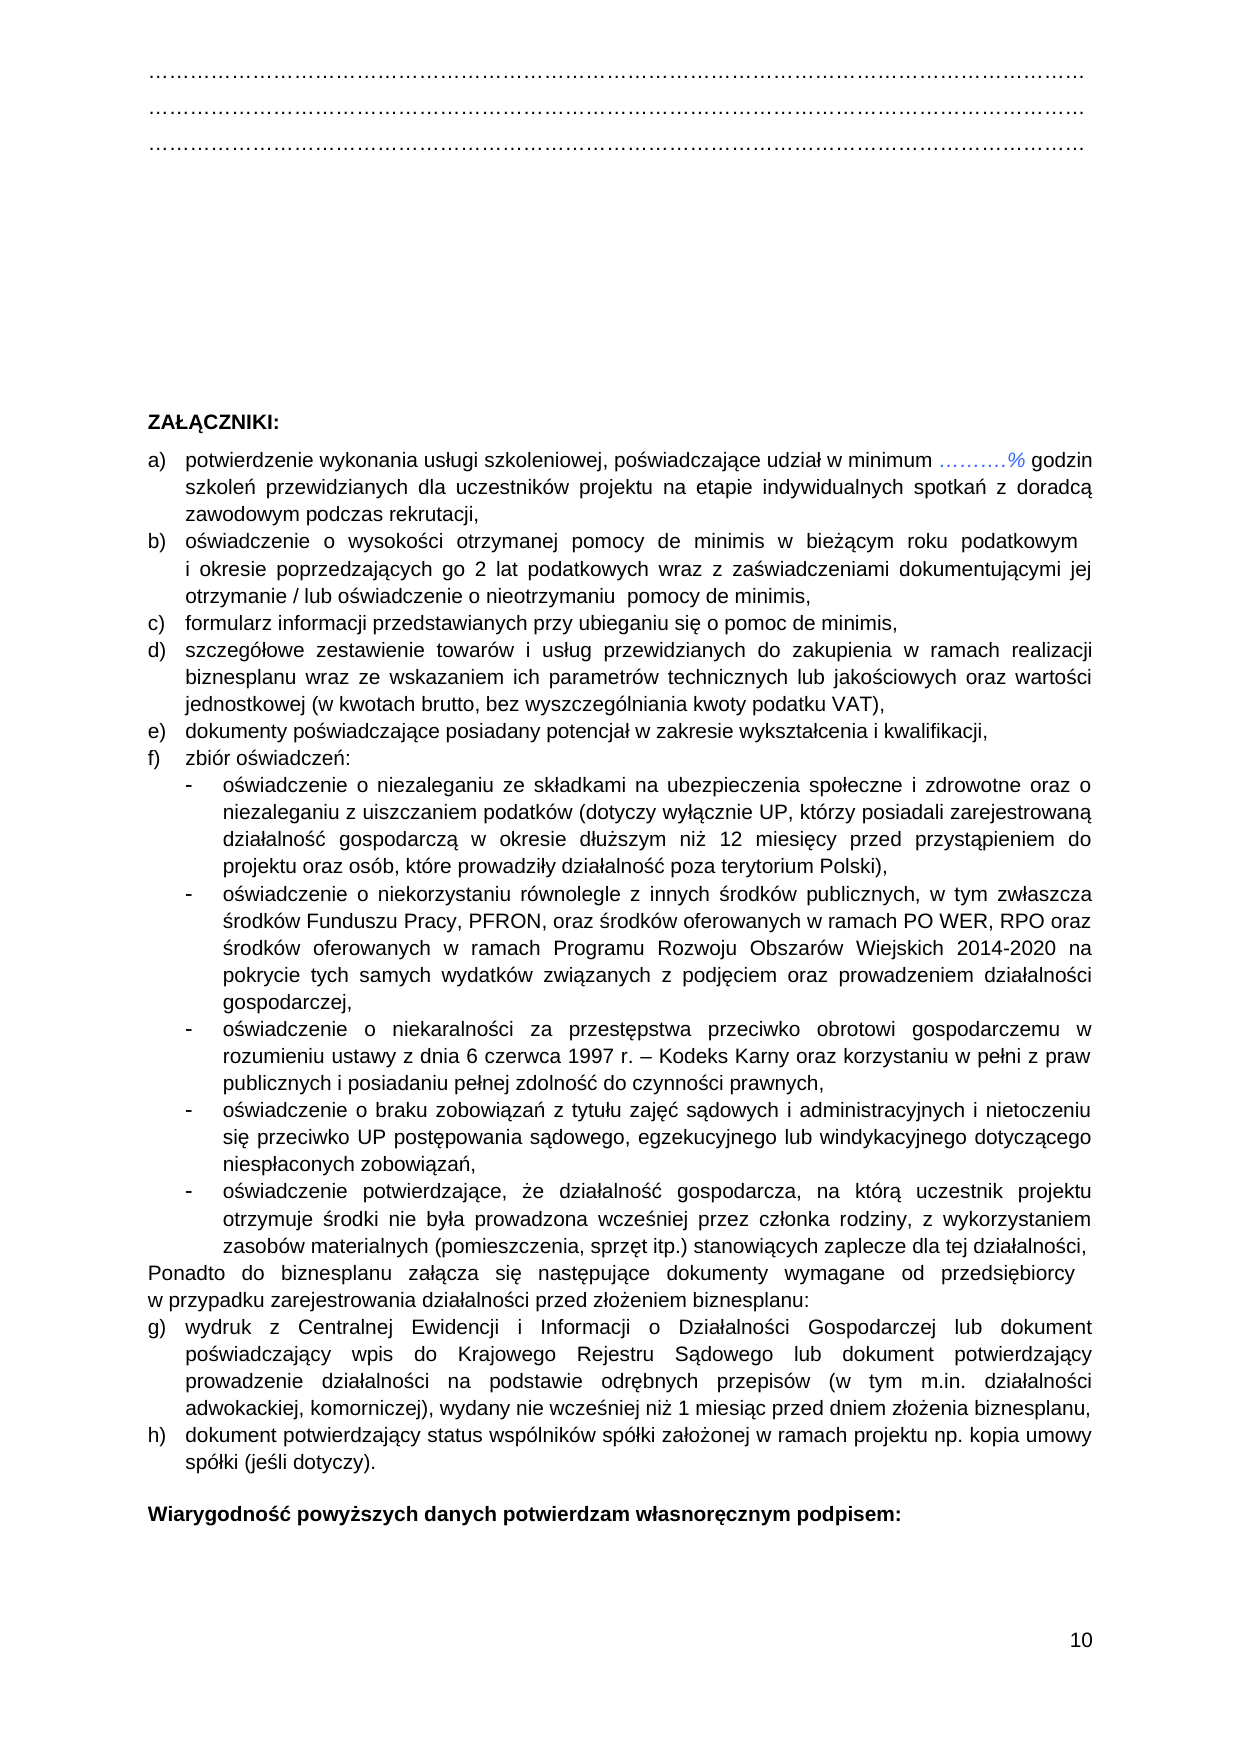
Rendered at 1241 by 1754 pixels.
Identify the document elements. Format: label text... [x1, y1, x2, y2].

list oświadczenie o wysokości otrzymanej pomocy de minimis w bieżącym roku podatkowym i okresie poprzedzających go 2 lat podatkowych wraz z zaświadczeniami dokumentującymi jej otrzymanie / lub oświadczenie o nieotrzymaniu pomocy de minimis, [148, 527, 1093, 608]
list oświadczenie potwierdzające, że działalność gospodarcza, na którą uczestnik projektu otrzymuje środki nie była prowadzona wcześniej przez członka rodziny, z wykorzystaniem zasobów materialnych (pomieszczenia, sprzęt itp.) stanowiących zaplecze dla tej działalności, [185, 1177, 1093, 1258]
list potwierdzenie wykonania usługi szkoleniowej, poświadczające udział w minimum ……….% godzin szkoleń przewidzianych dla uczestników projektu na etapie indywidualnych spotkań z doradcą zawodowym podczas rekrutacji, [148, 446, 1093, 527]
text ……………………………………………………………………………………………………………………………………………………………………………………………………………………………………………………………………………………………………………………………………………………………………… [148, 59, 1093, 155]
list oświadczenie o niekorzystaniu równolegle z innych środków publicznych, w tym zwłaszcza środków Funduszu Pracy, PFRON, oraz środków oferowanych w ramach PO WER, RPO oraz środków oferowanych w ramach Programu Rozwoju Obszarów Wiejskich 2014-2020 na pokrycie tych samych wydatków związanych z podjęciem oraz prowadzeniem działalności gospodarczej, [185, 879, 1093, 1015]
list Ponadto do biznesplanu załącza się następujące dokumenty wymagane od przedsiębiorcy w przypadku zarejestrowania działalności przed złożeniem biznesplanu: [148, 1258, 1093, 1313]
list oświadczenie o niezaleganiu ze składkami na ubezpieczenia społeczne i zdrowotne oraz o niezaleganiu z uiszczaniem podatków (dotyczy wyłącznie UP, którzy posiadali zarejestrowaną działalność gospodarczą w okresie dłuższym niż 12 miesięcy przed przystąpieniem do projektu oraz osób, które prowadziły działalność poza terytorium Polski), [185, 771, 1093, 879]
list szczegółowe zestawienie towarów i usług przewidzianych do zakupienia w ramach realizacji biznesplanu wraz ze wskazaniem ich parametrów technicznych lub jakościowych oraz wartości jednostkowej (w kwotach brutto, bez wyszczególniania kwoty podatku VAT), [148, 636, 1093, 717]
list formularz informacji przedstawianych przy ubieganiu się o pomoc de minimis, [148, 608, 1093, 636]
list oświadczenie o niekaralności za przestępstwa przeciwko obrotowi gospodarczemu w rozumieniu ustawy z dnia 6 czerwca 1997 r. – Kodeks Karny oraz korzystaniu w pełni z praw publicznych i posiadaniu pełnej zdolność do czynności prawnych, [185, 1015, 1093, 1096]
list dokumenty poświadczające posiadany potencjał w zakresie wykształcenia i kwalifikacji, [148, 717, 1093, 744]
text Wiarygodność powyższych danych potwierdzam własnoręcznym podpisem: [148, 1502, 1093, 1526]
list oświadczenie o braku zobowiązań z tytułu zajęć sądowych i administracyjnych i nietoczeniu się przeciwko UP postępowania sądowego, egzekucyjnego lub windykacyjnego dotyczącego niespłaconych zobowiązań, [185, 1096, 1093, 1177]
list zbiór oświadczeń: [148, 744, 1093, 771]
list dokument potwierdzający status wspólników spółki założonej w ramach projektu np. kopia umowy spółki (jeśli dotyczy). [148, 1421, 1093, 1475]
text ZAŁĄCZNIKI: [148, 410, 1093, 434]
list wydruk z Centralnej Ewidencji i Informacji o Działalności Gospodarczej lub dokument poświadczający wpis do Krajowego Rejestru Sądowego lub dokument potwierdzający prowadzenie działalności na podstawie odrębnych przepisów (w tym m.in. działalności adwokackiej, komorniczej), wydany nie wcześniej niż 1 miesiąc przed dniem złożenia biznesplanu, [148, 1313, 1093, 1421]
